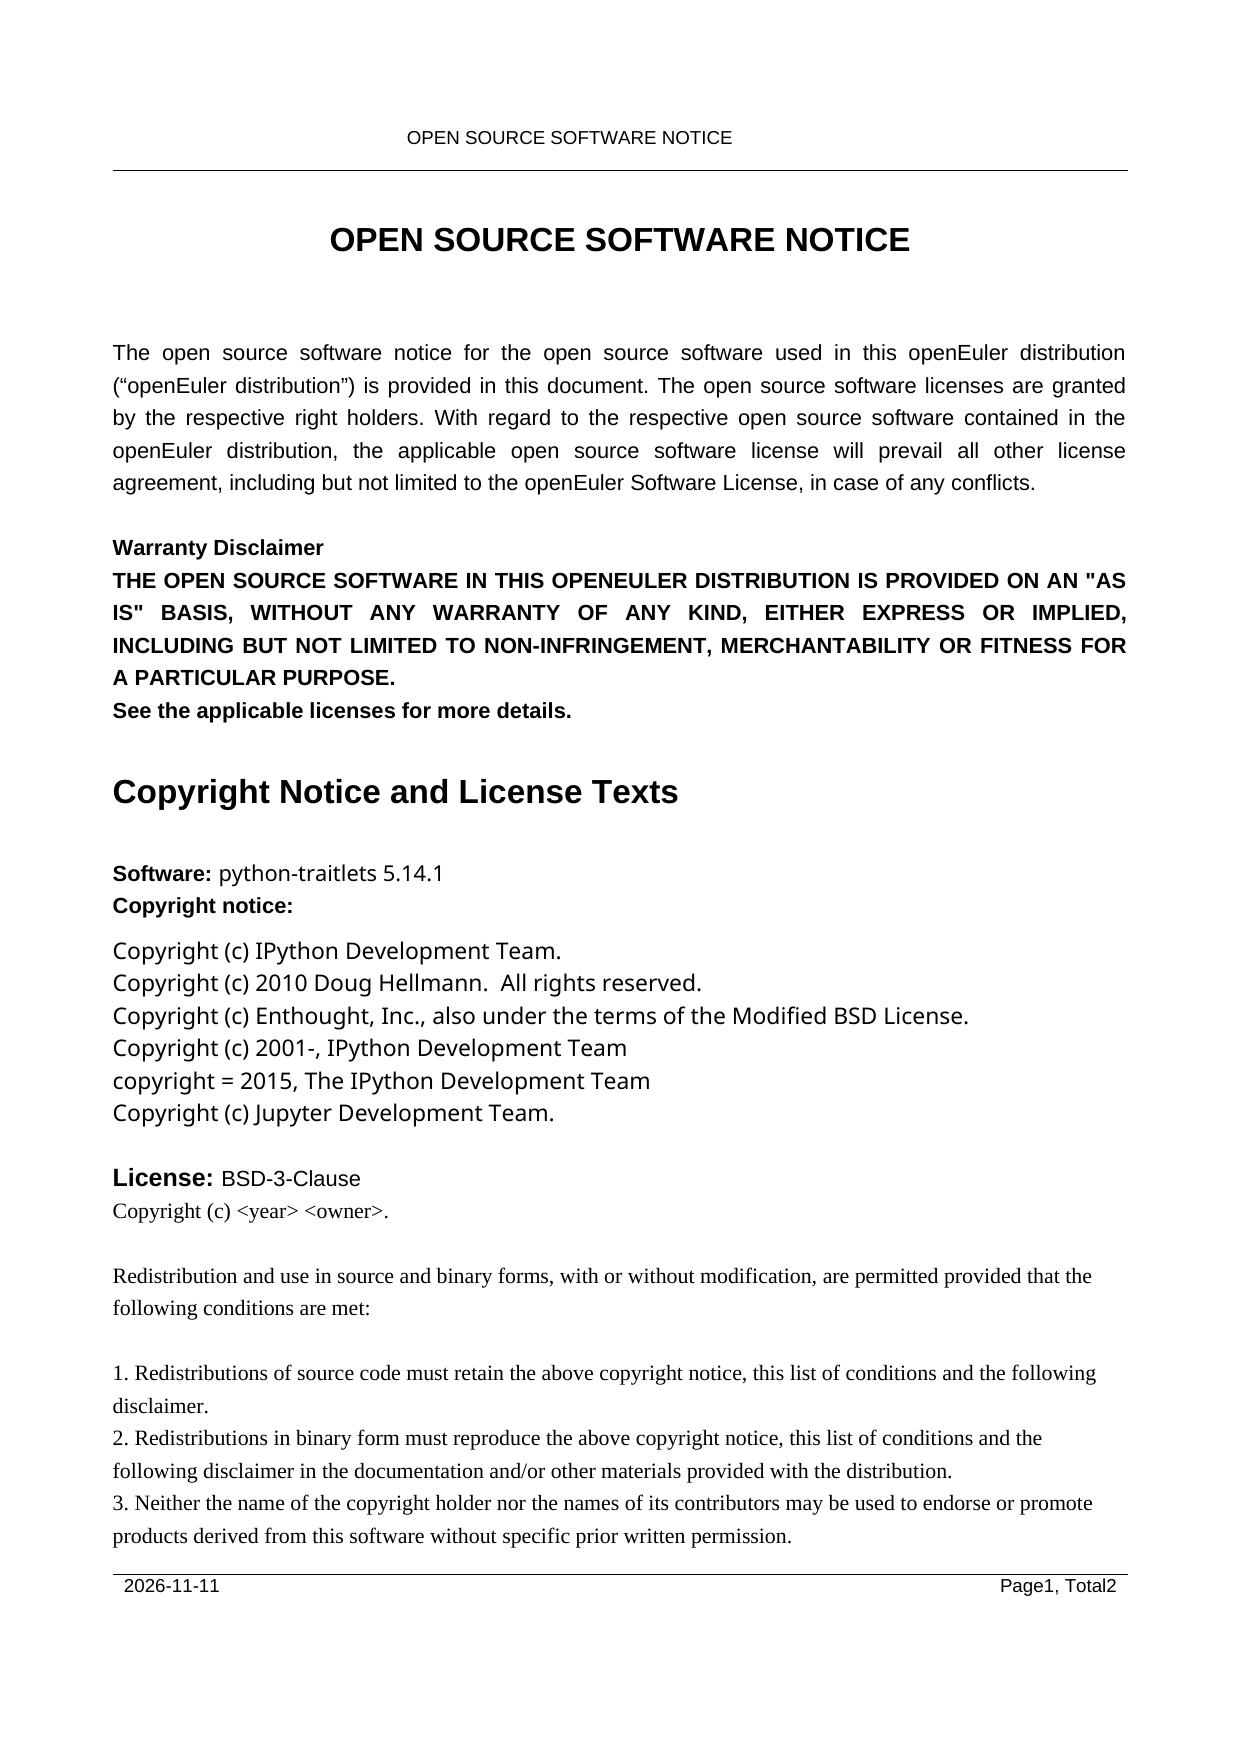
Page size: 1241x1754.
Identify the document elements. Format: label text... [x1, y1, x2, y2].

title Software: python-traitlets 5.14.1 [112, 856, 1128, 889]
text THE OPEN SOURCE SOFTWARE IN THIS OPENEULER DISTRIBUTION IS PROVIDED ON AN "AS IS" BASIS, WITHOUT ANY WARRANTY OF ANY KIND, EITHER EXPRESS OR IMPLIED, INCLUDING BUT NOT LIMITED TO NON-INFRINGEMENT, MERCHANTABILITY OR FITNESS FOR A PARTICULAR PURPOSE. See the applicable licenses for more details. [112, 564, 1128, 726]
text The open source software notice for the open source software used in this openEuler distribution (“openEuler distribution”) is provided in this document. The open source software licenses are granted by the respective right holders. With regard to the respective open source software contained in the openEuler distribution, the applicable open source software license will prevail all other license agreement, including but not limited to the openEuler Software License, in case of any conflicts. [112, 336, 1128, 499]
text Copyright notice: [112, 889, 1128, 921]
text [112, 1194, 1128, 1551]
text Copyright (c) IPython Development Team. Copyright (c) 2010 Doug Hellmann. All rights reserved. Copyright (c) Enthought, Inc., also under the terms of the Modified BSD License. Copyright (c) 2001-, IPython Development Team copyright = 2015, The IPython Development Team Copyright (c) Jupyter Development Team. [112, 934, 1128, 1161]
text OPEN SOURCE SOFTWARE NOTICE [112, 206, 1128, 271]
text Warranty Disclaimer [112, 531, 1128, 564]
text License: BSD-3-Clause [112, 1161, 1128, 1194]
text Copyright Notice and License Texts [112, 759, 1128, 824]
